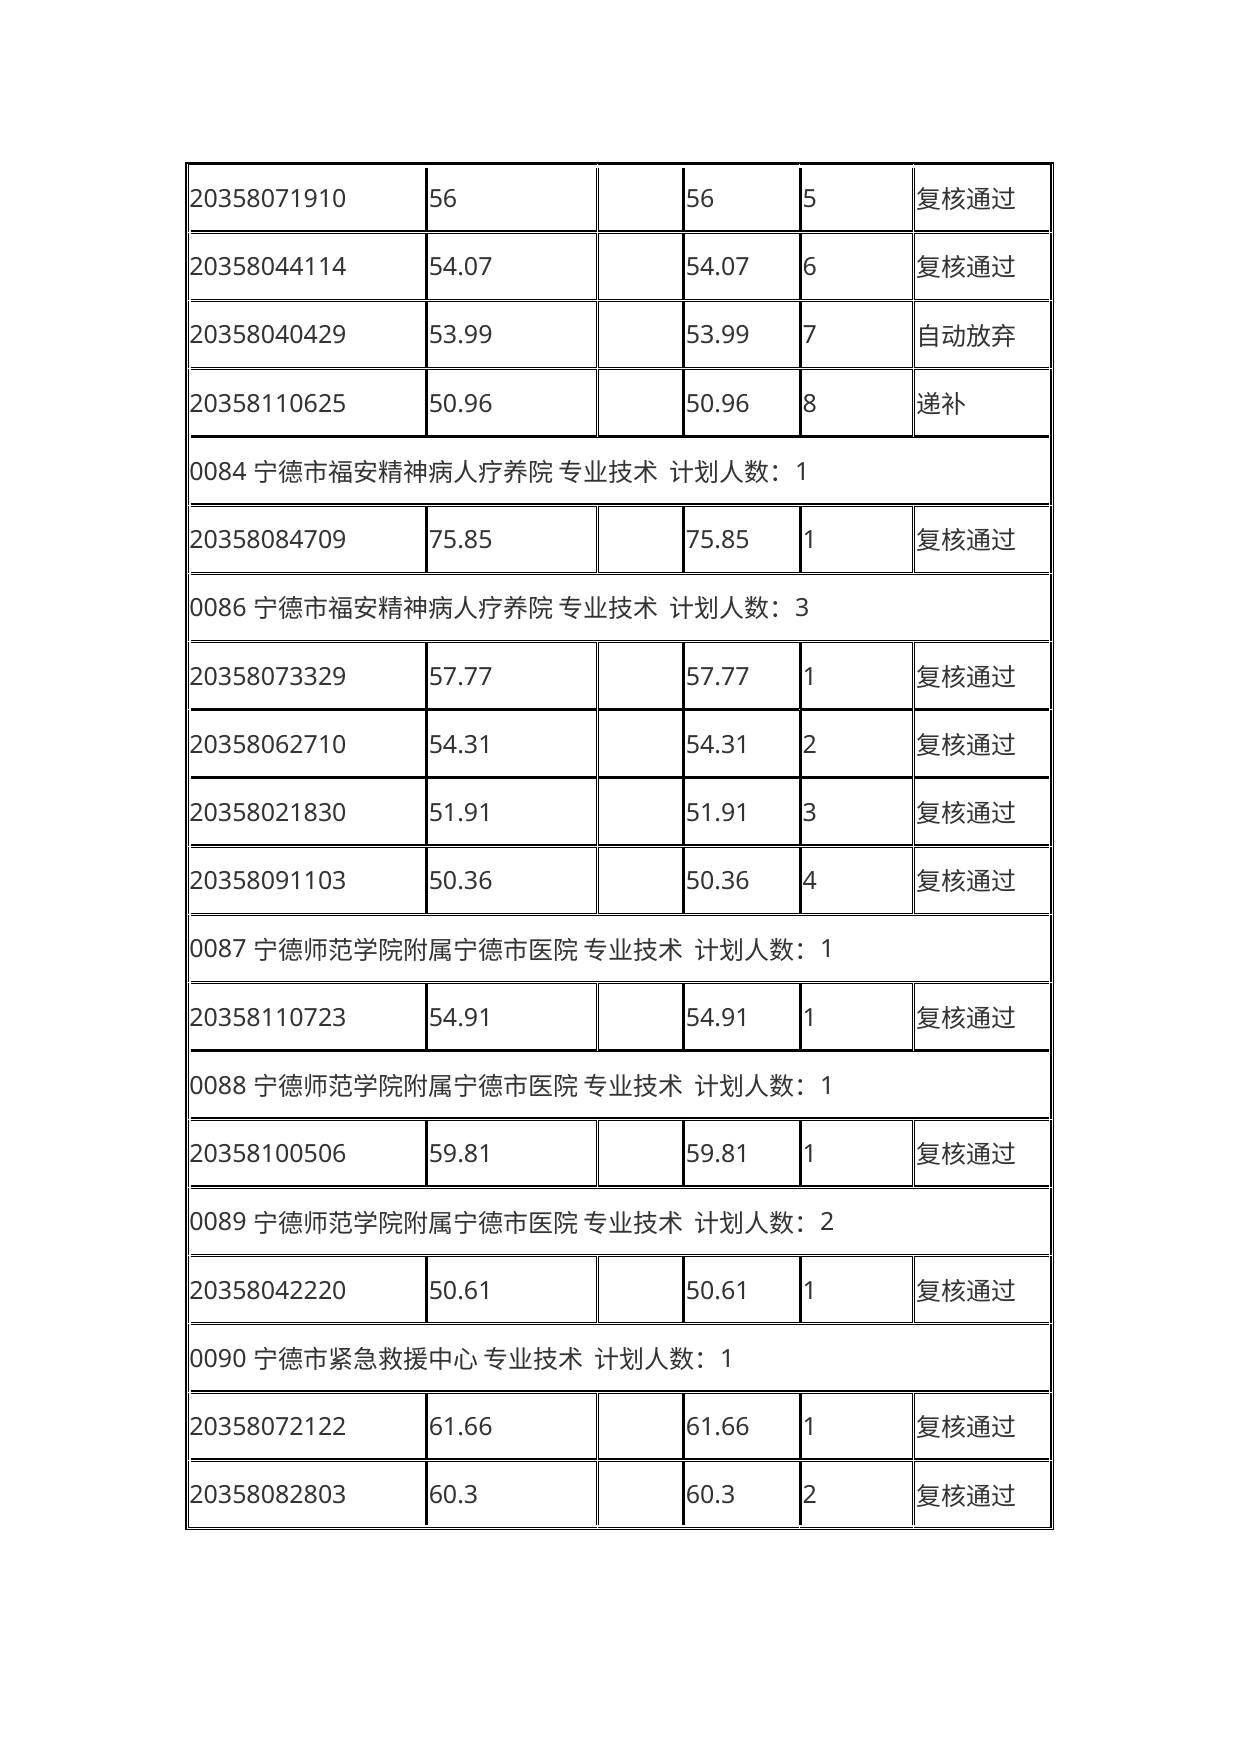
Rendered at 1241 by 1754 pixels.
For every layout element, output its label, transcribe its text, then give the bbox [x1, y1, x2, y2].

table_cell 61.66 [685, 1394, 799, 1458]
table_cell [599, 507, 682, 571]
table_cell 59.81 [428, 1121, 596, 1185]
table_cell 复核通过 [915, 844, 1051, 912]
table_cell 20358071910 [189, 165, 426, 230]
table_cell 0087 宁德师范学院附属宁德市医院 专业技术 计划人数：1 [189, 913, 1051, 981]
table_cell 3 [802, 779, 912, 844]
table_cell 复核通过 [915, 1117, 1051, 1185]
table_cell 50.61 [685, 1257, 799, 1322]
table_cell 递补 [914, 367, 1052, 435]
table_cell 1 [802, 1257, 912, 1322]
table_cell [599, 848, 682, 912]
table_cell 75.85 [685, 507, 799, 571]
table_cell 复核通过 [915, 776, 1050, 844]
table_cell [599, 984, 682, 1049]
table_cell 50.61 [428, 1257, 596, 1322]
table_cell 20358021830 [189, 776, 425, 844]
table_cell [599, 1257, 682, 1322]
table_cell 1 [802, 1394, 912, 1458]
table_cell 20358073329 [189, 640, 425, 708]
table_cell 56 [426, 165, 597, 230]
table_cell 54.07 [428, 234, 596, 298]
table_cell 54.31 [685, 711, 799, 776]
table_cell 53.99 [428, 302, 596, 367]
table_cell 56 [683, 164, 800, 230]
table_cell 50.96 [428, 370, 596, 435]
table_cell 20358040429 [189, 299, 425, 367]
table_cell 20358042220 [187, 1254, 426, 1322]
table_cell 0089 宁德师范学院附属宁德市医院 专业技术 计划人数：2 [189, 1185, 1051, 1254]
table_cell [599, 370, 682, 435]
table_cell 53.99 [685, 302, 799, 367]
table_cell [599, 711, 682, 776]
table_cell 复核通过 [914, 165, 1050, 230]
table_cell 20358110625 [187, 367, 426, 435]
table_cell 复核通过 [915, 230, 1051, 298]
table_cell 0088 宁德师范学院附属宁德市医院 专业技术 计划人数：1 [189, 1049, 1050, 1117]
table_cell 20358084709 [189, 503, 425, 571]
table_cell 复核通过 [914, 981, 1052, 1049]
table_cell 20358044114 [189, 230, 425, 298]
table_cell 20358072122 [189, 1390, 425, 1458]
table_cell 1 [802, 984, 912, 1049]
table_cell 1 [802, 507, 912, 571]
table_cell 50.96 [685, 370, 799, 435]
table_cell 1 [802, 1121, 912, 1185]
table_cell 54.91 [428, 984, 596, 1049]
table_cell 6 [802, 234, 912, 298]
table_cell 2 [802, 711, 912, 776]
table_cell 复核通过 [915, 1390, 1051, 1458]
table_cell [599, 643, 682, 708]
table_cell 20358062710 [187, 708, 425, 776]
table_cell 复核通过 [914, 1458, 1051, 1527]
table_cell 57.77 [428, 643, 596, 708]
table_cell 7 [802, 302, 912, 367]
table_cell 60.3 [683, 1462, 800, 1527]
table_cell 60.3 [426, 1462, 597, 1527]
table_cell 8 [802, 370, 912, 435]
table_cell 57.77 [685, 643, 799, 708]
table_cell 1 [802, 643, 912, 708]
table_cell 0084 宁德市福安精神病人疗养院 专业技术 计划人数：1 [189, 435, 1050, 503]
table_cell 复核通过 [915, 640, 1051, 708]
table_cell [598, 165, 683, 230]
table_cell 20358110723 [187, 981, 426, 1049]
table_cell [599, 1394, 682, 1458]
table_cell 5 [800, 165, 914, 230]
table_cell 51.91 [428, 779, 596, 844]
table_cell 50.36 [685, 848, 799, 912]
table_cell [599, 302, 682, 367]
table_cell 50.36 [428, 848, 596, 912]
table_cell 54.31 [428, 711, 596, 776]
table_cell 54.07 [685, 234, 799, 298]
table_cell 2 [800, 1462, 914, 1527]
table_cell 61.66 [428, 1394, 596, 1458]
table_cell [599, 779, 682, 844]
table_cell 复核通过 [914, 1254, 1052, 1322]
table_cell 51.91 [685, 779, 799, 844]
table_cell 4 [802, 848, 912, 912]
table_cell 20358082803 [189, 1458, 426, 1527]
table_cell 20358100506 [189, 1117, 425, 1185]
table_cell 20358091103 [189, 844, 425, 912]
table_cell 复核通过 [915, 708, 1052, 776]
table_cell 0086 宁德市福安精神病人疗养院 专业技术 计划人数：3 [189, 571, 1051, 639]
table_cell 自动放弃 [915, 299, 1051, 367]
table_cell 复核通过 [915, 503, 1051, 571]
table_cell 75.85 [428, 507, 596, 571]
table_cell [598, 1462, 683, 1527]
table_cell 54.91 [685, 984, 799, 1049]
table_cell 0090 宁德市紧急救援中心 专业技术 计划人数：1 [187, 1322, 1052, 1390]
table_cell [599, 234, 682, 298]
table_cell 59.81 [685, 1121, 799, 1185]
table_cell [599, 1121, 682, 1185]
